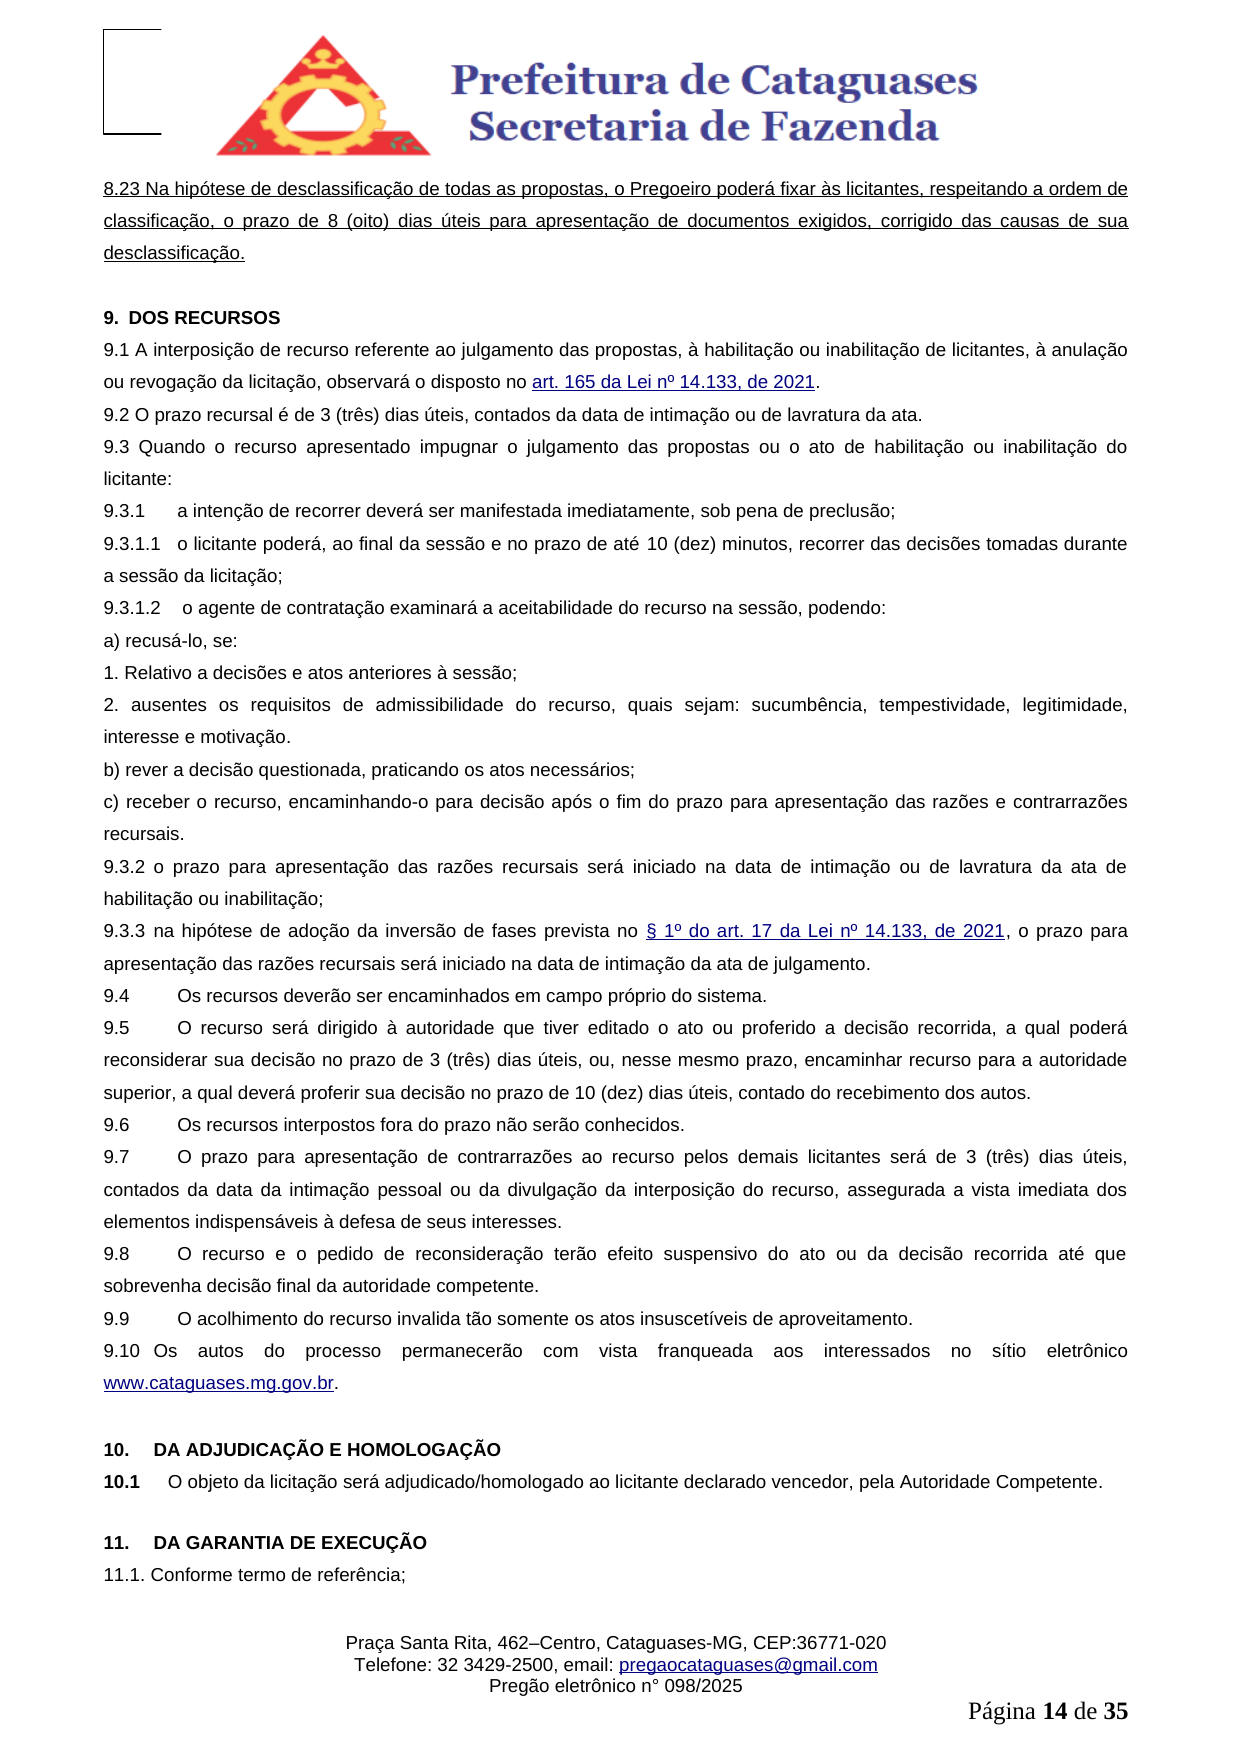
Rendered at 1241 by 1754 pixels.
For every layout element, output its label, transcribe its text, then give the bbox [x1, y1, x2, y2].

list O objeto da licitação será adjudicado/homologado ao licitante declarado vencedor, pela Autoridade Competente. [103, 1471, 1128, 1492]
list O recurso e o pedido de reconsideração terão efeito suspensivo do ato ou da decisão recorrida até que sobrevenha decisão final da autoridade competente. [103, 1243, 1128, 1297]
list DA GARANTIA DE EXECUÇÃO [103, 1532, 1128, 1553]
list 8.23 Na hipótese de desclassificação de todas as propostas, o Pregoeiro poderá fixar às licitantes, respeitando a ordem de classificação, o prazo de 8 (oito) dias úteis para apresentação de documentos exigidos, corrigido das causas de sua desclassificação. [103, 197, 1128, 228]
list Os recursos interpostos fora do prazo não serão conhecidos. [103, 1114, 1128, 1135]
text b) rever a decisão questionada, praticando os atos necessários; [103, 758, 1128, 780]
text 9.1 A interposição de recurso referente ao julgamento das propostas, à habilitação ou inabilitação de licitantes, à anulação ou revogação da licitação, observará o disposto no art. 165 da Lei nº 14.133, de 2021. [103, 339, 1128, 393]
text 9.3 Quando o recurso apresentado impugnar o julgamento das propostas ou o ato de habilitação ou inabilitação do licitante: [103, 436, 1128, 489]
list Os recursos deverão ser encaminhados em campo próprio do sistema. [103, 984, 1128, 1006]
list o agente de contratação examinará a aceitabilidade do recurso na sessão, podendo: [103, 597, 1128, 619]
text a) recusá-lo, se: [103, 629, 1128, 651]
text 9.2 O prazo recursal é de 3 (três) dias úteis, contados da data de intimação ou de lavratura da ata. [103, 403, 1128, 425]
list 8.23 Na hipótese de desclassificação de todas as propostas, o Pregoeiro poderá fixar às licitantes, respeitando a ordem de classificação, o prazo de 8 (oito) dias úteis para apresentação de documentos exigidos, corrigido das causas de sua desclassificação. [103, 229, 1128, 263]
text 1. Relativo a decisões e atos anteriores à sessão; [103, 662, 1128, 683]
list a intenção de recorrer deverá ser manifestada imediatamente, sob pena de preclusão; [103, 500, 1128, 522]
picture [161, 29, 1071, 177]
list O prazo para apresentação de contrarrazões ao recurso pelos demais licitantes será de 3 (três) dias úteis, contados da data da intimação pessoal ou da divulgação da interposição do recurso, assegurada a vista imediata dos elementos indispensáveis à defesa de seus interesses. [103, 1146, 1128, 1232]
list DA ADJUDICAÇÃO E HOMOLOGAÇÃO [103, 1438, 1128, 1460]
list O acolhimento do recurso invalida tão somente os atos insuscetíveis de aproveitamento. [103, 1307, 1128, 1329]
list O recurso será dirigido à autoridade que tiver editado o ato ou proferido a decisão recorrida, a qual poderá reconsiderar sua decisão no prazo de 3 (três) dias úteis, ou, nesse mesmo prazo, encaminhar recurso para a autoridade superior, a qual deverá proferir sua decisão no prazo de 10 (dez) dias úteis, contado do recebimento dos autos. [103, 1017, 1128, 1103]
list DOS RECURSOS [103, 306, 1128, 328]
list na hipótese de adoção da inversão de fases prevista no § 1º do art. 17 da Lei nº 14.133, de 2021, o prazo para apresentação das razões recursais será iniciado na data de intimação da ata de julgamento. [103, 920, 1128, 974]
text 2. ausentes os requisitos de admissibilidade do recurso, quais sejam: sucumbência, tempestividade, legitimidade, interesse e motivação. [103, 694, 1128, 748]
list 8.23 Na hipótese de desclassificação de todas as propostas, o Pregoeiro poderá fixar às licitantes, respeitando a ordem de classificação, o prazo de 8 (oito) dias úteis para apresentação de documentos exigidos, corrigido das causas de sua desclassificação. [103, 177, 1128, 196]
list Os autos do processo permanecerão com vista franqueada aos interessados no sítio eletrônico www.cataguases.mg.gov.br. [103, 1340, 1128, 1394]
list o licitante poderá, ao final da sessão e no prazo de até 10 (dez) minutos, recorrer das decisões tomadas durante a sessão da licitação; [103, 532, 1128, 586]
text c) receber o recurso, encaminhando-o para decisão após o fim do prazo para apresentação das razões e contrarrazões recursais. [103, 791, 1128, 845]
list o prazo para apresentação das razões recursais será iniciado na data de intimação ou de lavratura da ata de habilitação ou inabilitação; [103, 855, 1128, 909]
text 11.1. Conforme termo de referência; [103, 1564, 1128, 1586]
